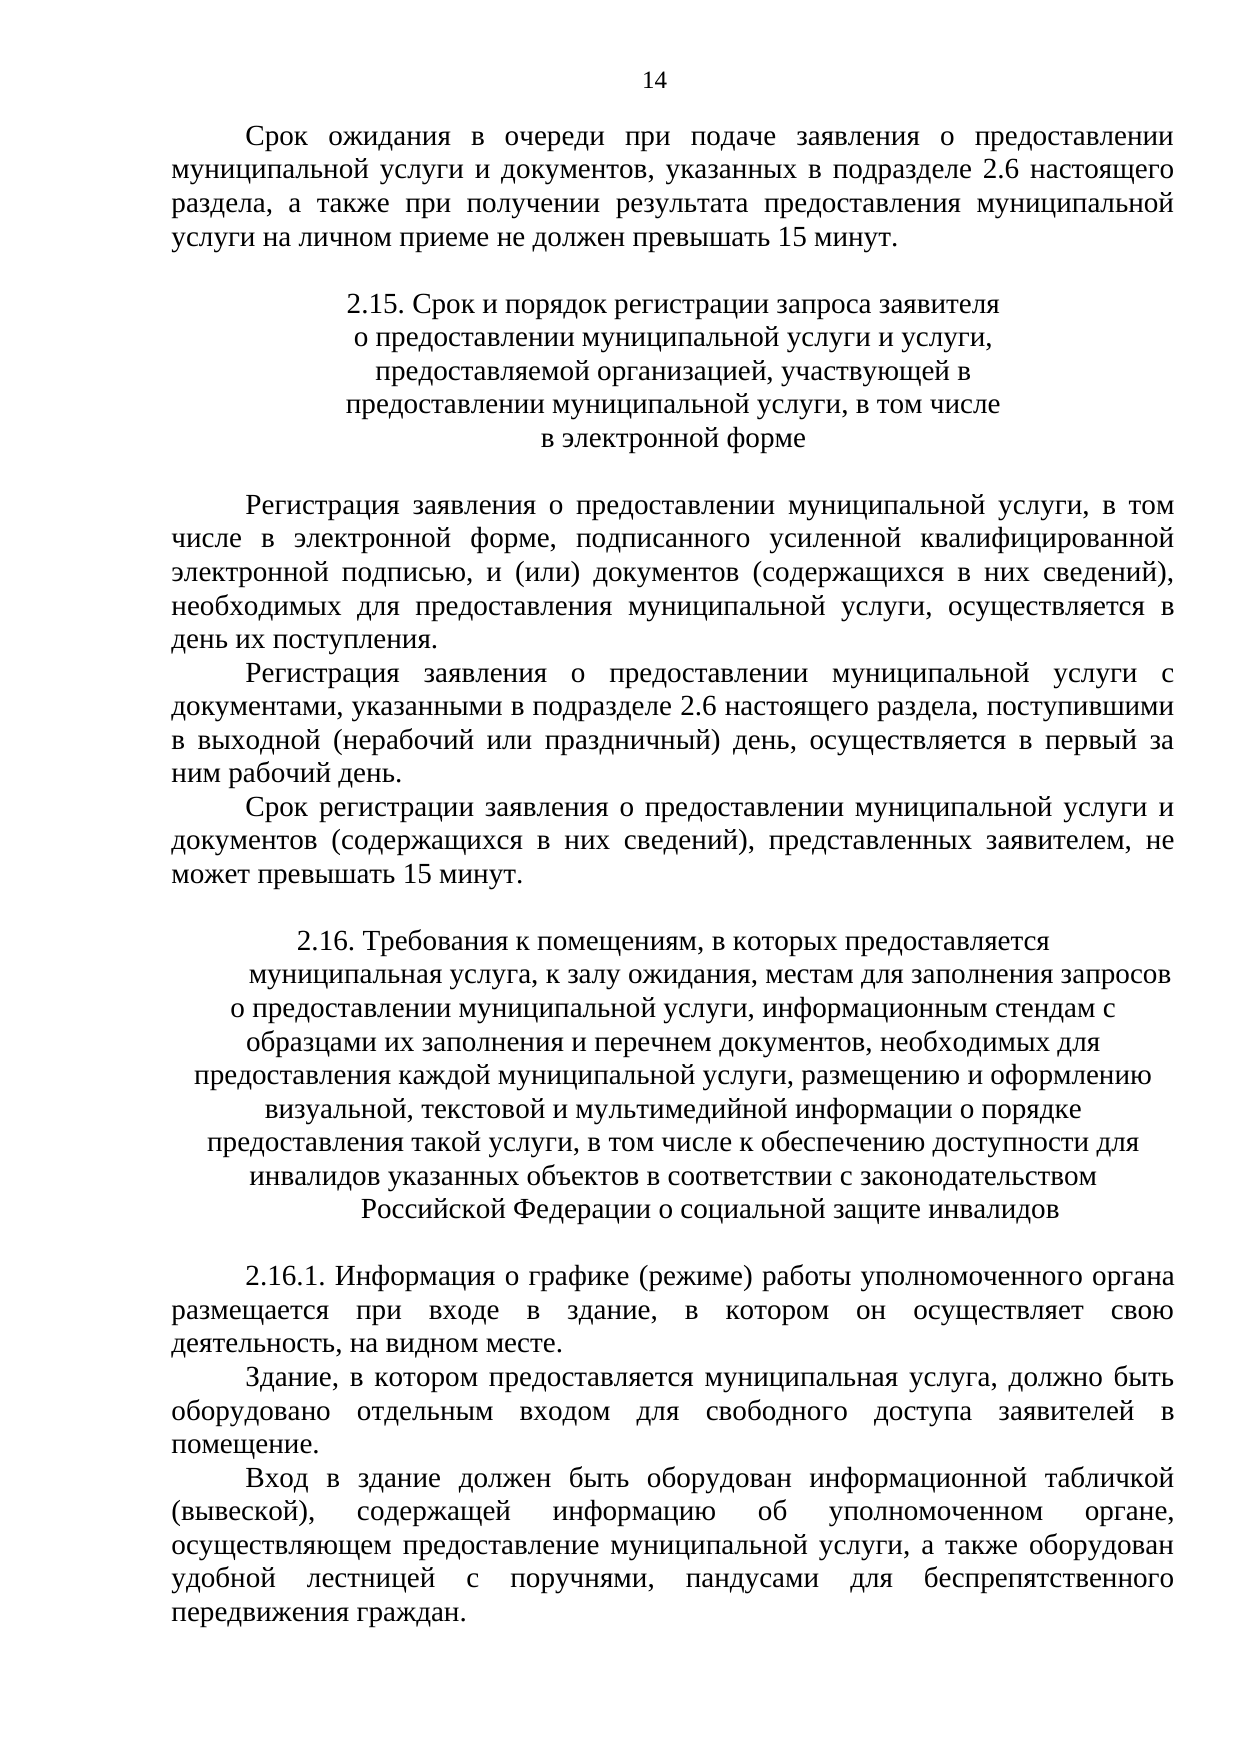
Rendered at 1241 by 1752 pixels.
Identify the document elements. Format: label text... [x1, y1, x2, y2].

text Вход в здание должен быть оборудован информационной табличкой (вывеской), содержащей информацию об уполномоченном органе, осуществляющем предоставление муниципальной услуги, а также оборудован удобной лестницей с поручнями, пандусами для беспрепятственного передвижения граждан. [171, 1460, 1175, 1627]
text Срок регистрации заявления о предоставлении муниципальной услуги и документов (содержащихся в них сведений), представленных заявителем, не может превышать 15 минут. [171, 789, 1175, 889]
text Срок ожидания в очереди при подаче заявления о предоставлении муниципальной услуги и документов, указанных в подразделе 2.6 настоящего раздела, а также при получении результата предоставления муниципальной услуги на личном приеме не должен превышать 15 минут. [171, 118, 1175, 252]
text 2.16.1. Информация о графике (режиме) работы уполномоченного органа размещается при входе в здание, в котором он осуществляет свою деятельность, на видном месте. [171, 1258, 1175, 1359]
text предоставлении муниципальной услуги, в том числе [171, 386, 1175, 420]
text муниципальная услуга, к залу ожидания, местам для заполнения запросов о предоставлении муниципальной услуги, информационным стендам с образцами их заполнения и перечнем документов, необходимых для предоставления каждой муниципальной услуги, размещению и оформлению визуальной, текстовой и мультимедийной информации о порядке предоставления такой услуги, в том числе к обеспечению доступности для инвалидов указанных объектов в соответствии с законодательством [171, 957, 1175, 1191]
text 2.15. Срок и порядок регистрации запроса заявителя [171, 286, 1175, 319]
text 2.16. Требования к помещениям, в которых предоставляется [171, 923, 1175, 957]
text в электронной форме [171, 420, 1175, 453]
text Российской Федерации о социальной защите инвалидов [171, 1191, 1175, 1225]
text Здание, в котором предоставляется муниципальная услуга, должно быть оборудовано отдельным входом для свободного доступа заявителей в помещение. [171, 1359, 1175, 1460]
text предоставляемой организацией, участвующей в [171, 353, 1175, 386]
text Регистрация заявления о предоставлении муниципальной услуги, в том числе в электронной форме, подписанного усиленной квалифицированной электронной подписью, и (или) документов (содержащихся в них сведений), необходимых для предоставления муниципальной услуги, осуществляется в день их поступления. [171, 487, 1175, 655]
text о предоставлении муниципальной услуги и услуги, [171, 319, 1175, 353]
text Регистрация заявления о предоставлении муниципальной услуги с документами, указанными в подразделе 2.6 настоящего раздела, поступившими в выходной (нерабочий или праздничный) день, осуществляется в первый за ним рабочий день. [171, 655, 1175, 789]
